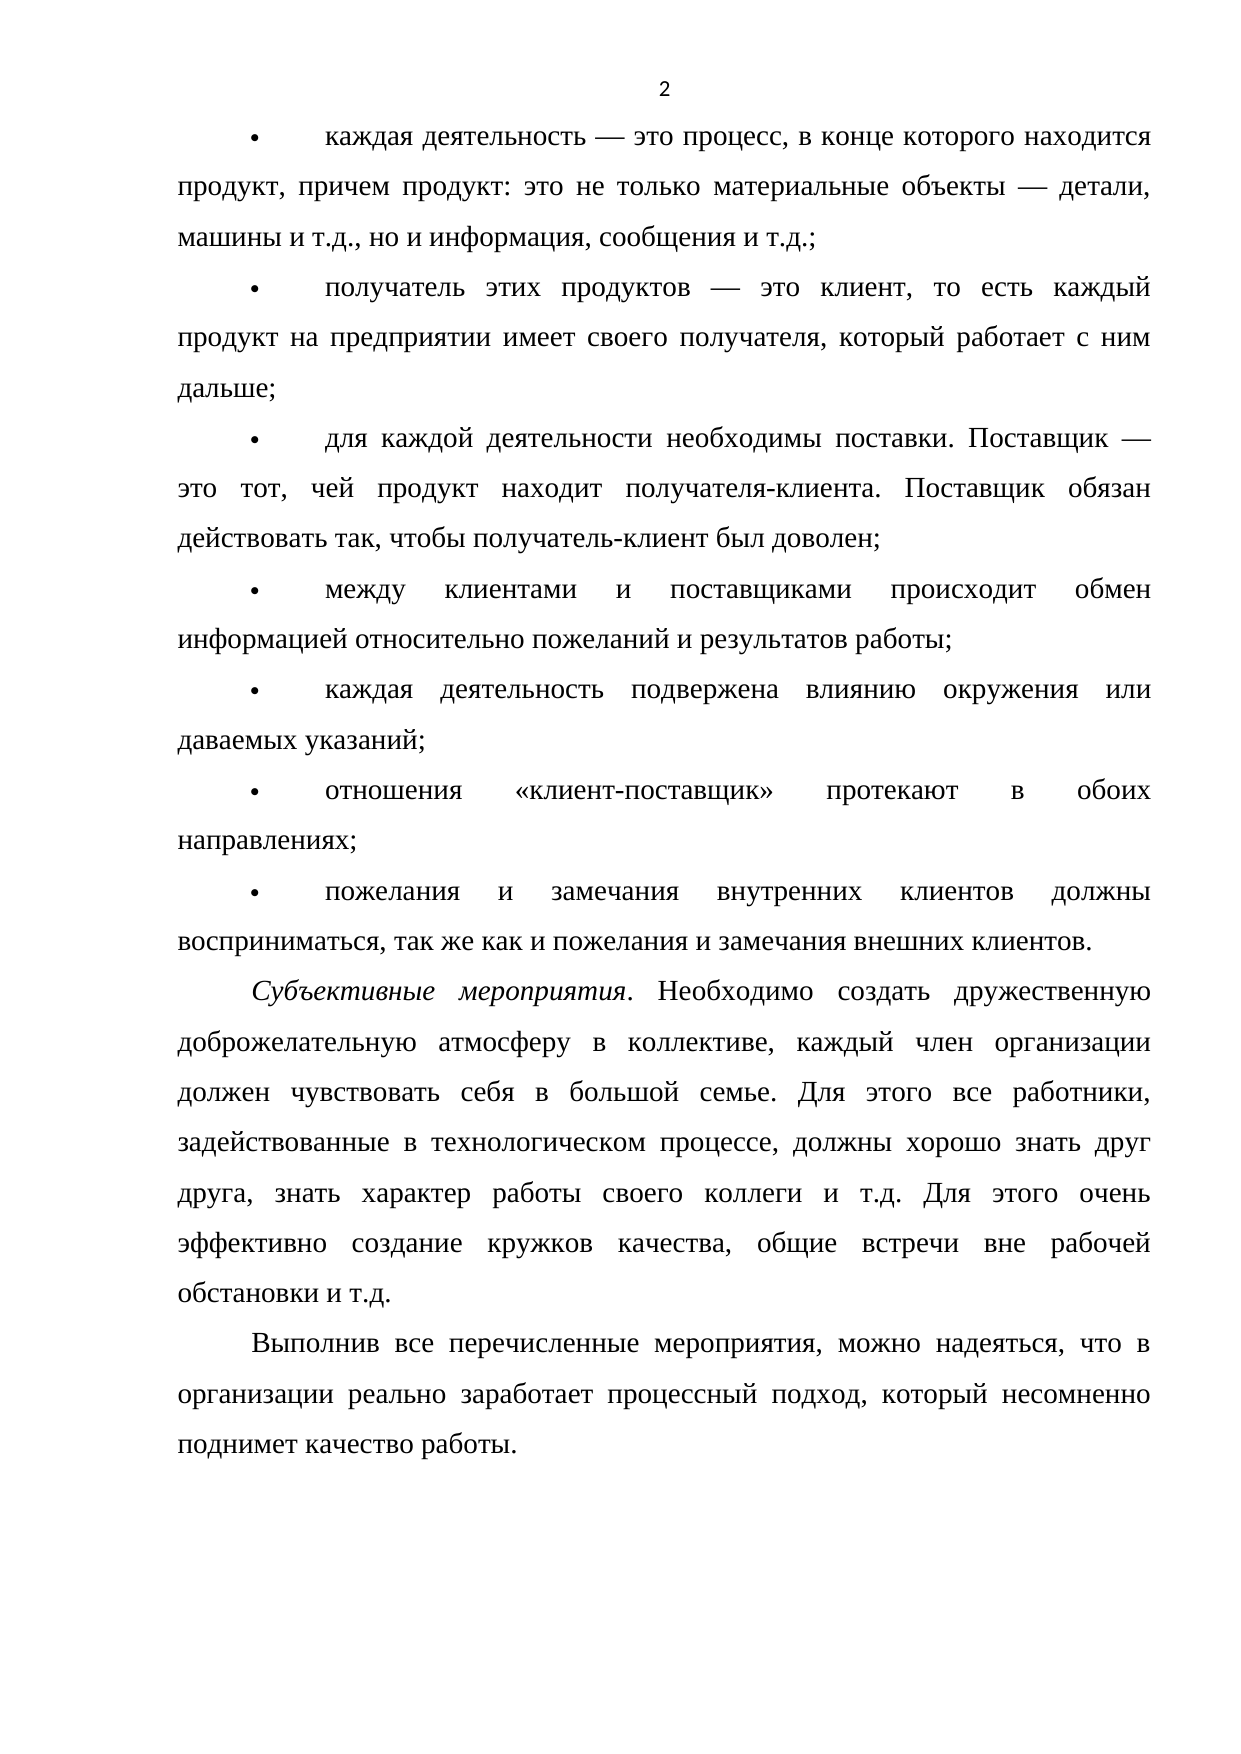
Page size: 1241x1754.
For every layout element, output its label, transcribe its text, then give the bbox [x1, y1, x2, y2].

list пожелания и замечания внутренних клиентов должны восприниматься, так же как и пожелания и замечания внешних клиентов. [177, 873, 1152, 957]
text Выполнив все перечисленные мероприятия, можно надеяться, что в организации реально заработает процессный подход, который несомненно поднимет качество работы. [177, 1326, 1152, 1460]
list между клиентами и поставщиками происходит обмен информацией относительно пожеланий и результатов работы; [177, 571, 1152, 655]
list для каждой деятельности необходимы поставки. Поставщик — это тот, чей продукт находит получателя-клиента. Поставщик обязан действовать так, чтобы получатель-клиент был доволен; [177, 420, 1152, 554]
text Субъективные мероприятия. Необходимо создать дружественную доброжелательную атмосферу в коллективе, каждый член организации должен чувствовать себя в большой семье. Для этого все работники, задействованные в технологическом процессе, должны хорошо знать друг друга, знать характер работы своего коллеги и т.д. Для этого очень эффективно создание кружков качества, общие встречи вне рабочей обстановки и т.д. [177, 973, 1152, 1309]
list отношения «клиент-поставщик» протекают в обоих направлениях; [177, 772, 1152, 856]
list каждая деятельность подвержена влиянию окружения или даваемых указаний; [177, 672, 1152, 755]
list каждая деятельность — это процесс, в конце которого находится продукт, причем продукт: это не только материальные объекты — детали, машины и т.д., но и информация, сообщения и т.д.; [177, 118, 1152, 252]
list получатель этих продуктов — это клиент, то есть каждый продукт на предприятии имеет своего получателя, который работает с ним дальше; [177, 269, 1152, 403]
